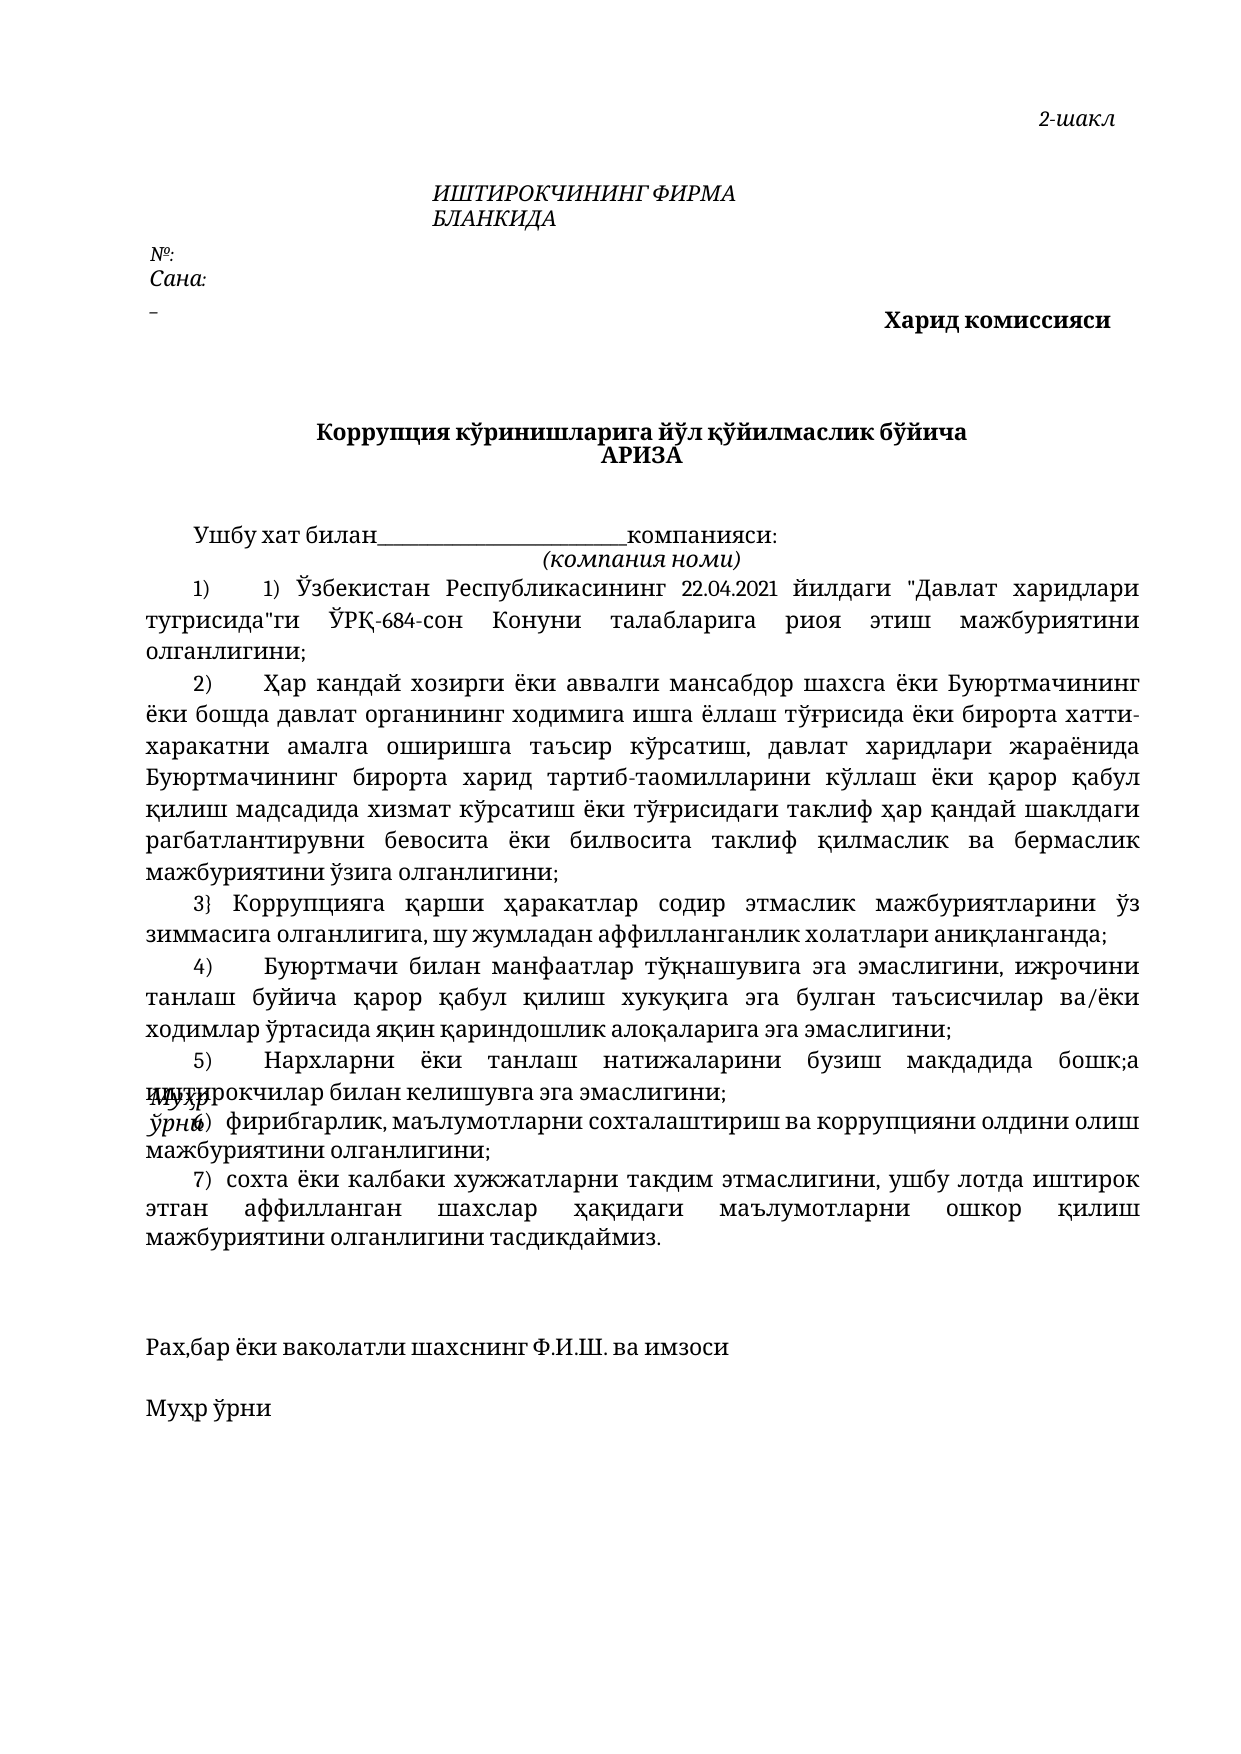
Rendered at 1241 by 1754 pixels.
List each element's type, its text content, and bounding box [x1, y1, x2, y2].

list Нархларни ёки танлаш натижаларини бузиш макдадида бошк;а иштирокчилар билан келишувга эга эмаслигини; [145, 1044, 1140, 1107]
list фирибгарлик, маълумотларни сохталаштириш ва коррупцияни олдини олиш мажбуриятини олганлигини; [145, 1107, 1140, 1164]
text (компания номи) [145, 549, 1138, 572]
text 3} Коррупцияга қарши ҳаракатлар содир этмаслик мажбуриятларини ўз зиммасига олганлигига, шу жумладан аффилланганлик холатлари аниқланганда; [145, 886, 1140, 949]
text Рах,бар ёки ваколатли шахснинг Ф.И.Ш. ва имзоси [145, 1337, 1140, 1360]
list Буюртмачи билан манфаатлар тўқнашувига эга эмаслигини, ижрочини танлаш буйича қарор қабул қилиш хукуқига эга булган таъсисчилар ва/ёки ходимлар ўртасида яқин қариндошлик алоқаларига эга эмаслигини; [145, 949, 1140, 1044]
list 1) Ўзбекистан Республикасининг 22.04.2021 йилдаги "Давлат харидлари тугрисида"ги ЎРҚ-684-сон Конуни талабларига риоя этиш мажбуриятини олганлигини; [145, 572, 1140, 666]
list сохта ёки калбаки хужжатларни такдим этмаслигини, ушбу лотда иштирок этган аффилланган шахслар ҳақидаги маълумотларни ошкор қилиш мажбуриятини олганлигини тасдикдаймиз. [145, 1164, 1140, 1251]
list Ҳар кандай хозирги ёки аввалги мансабдор шахсга ёки Буюртмачининг ёки бошда давлат органининг ходимига ишга ёллаш тўғрисида ёки бирорта хатти- харакатни амалга оширишга таъсир кўрсатиш, давлат харидлари жараёнида Буюртмачининг бирорта харид тартиб-таомилларини кўллаш ёки қарор қабул қилиш мадсадида хизмат кўрсатиш ёки тўғрисидаги таклиф ҳар қандай шаклдаги рагбатлантирувни бевосита ёки билвосита таклиф қилмаслик ва бермаслик мажбуриятини ўзига олганлигини; [145, 666, 1140, 886]
text Харид комиссияси [145, 311, 1111, 333]
text Муҳр ўрни [145, 1398, 1140, 1421]
text АРИЗА [145, 445, 1138, 468]
text Ушбу хат билан компанияси: [145, 525, 1140, 548]
text Коррупция кўринишларига йўл қўйилмаслик бўйича [145, 422, 1138, 445]
